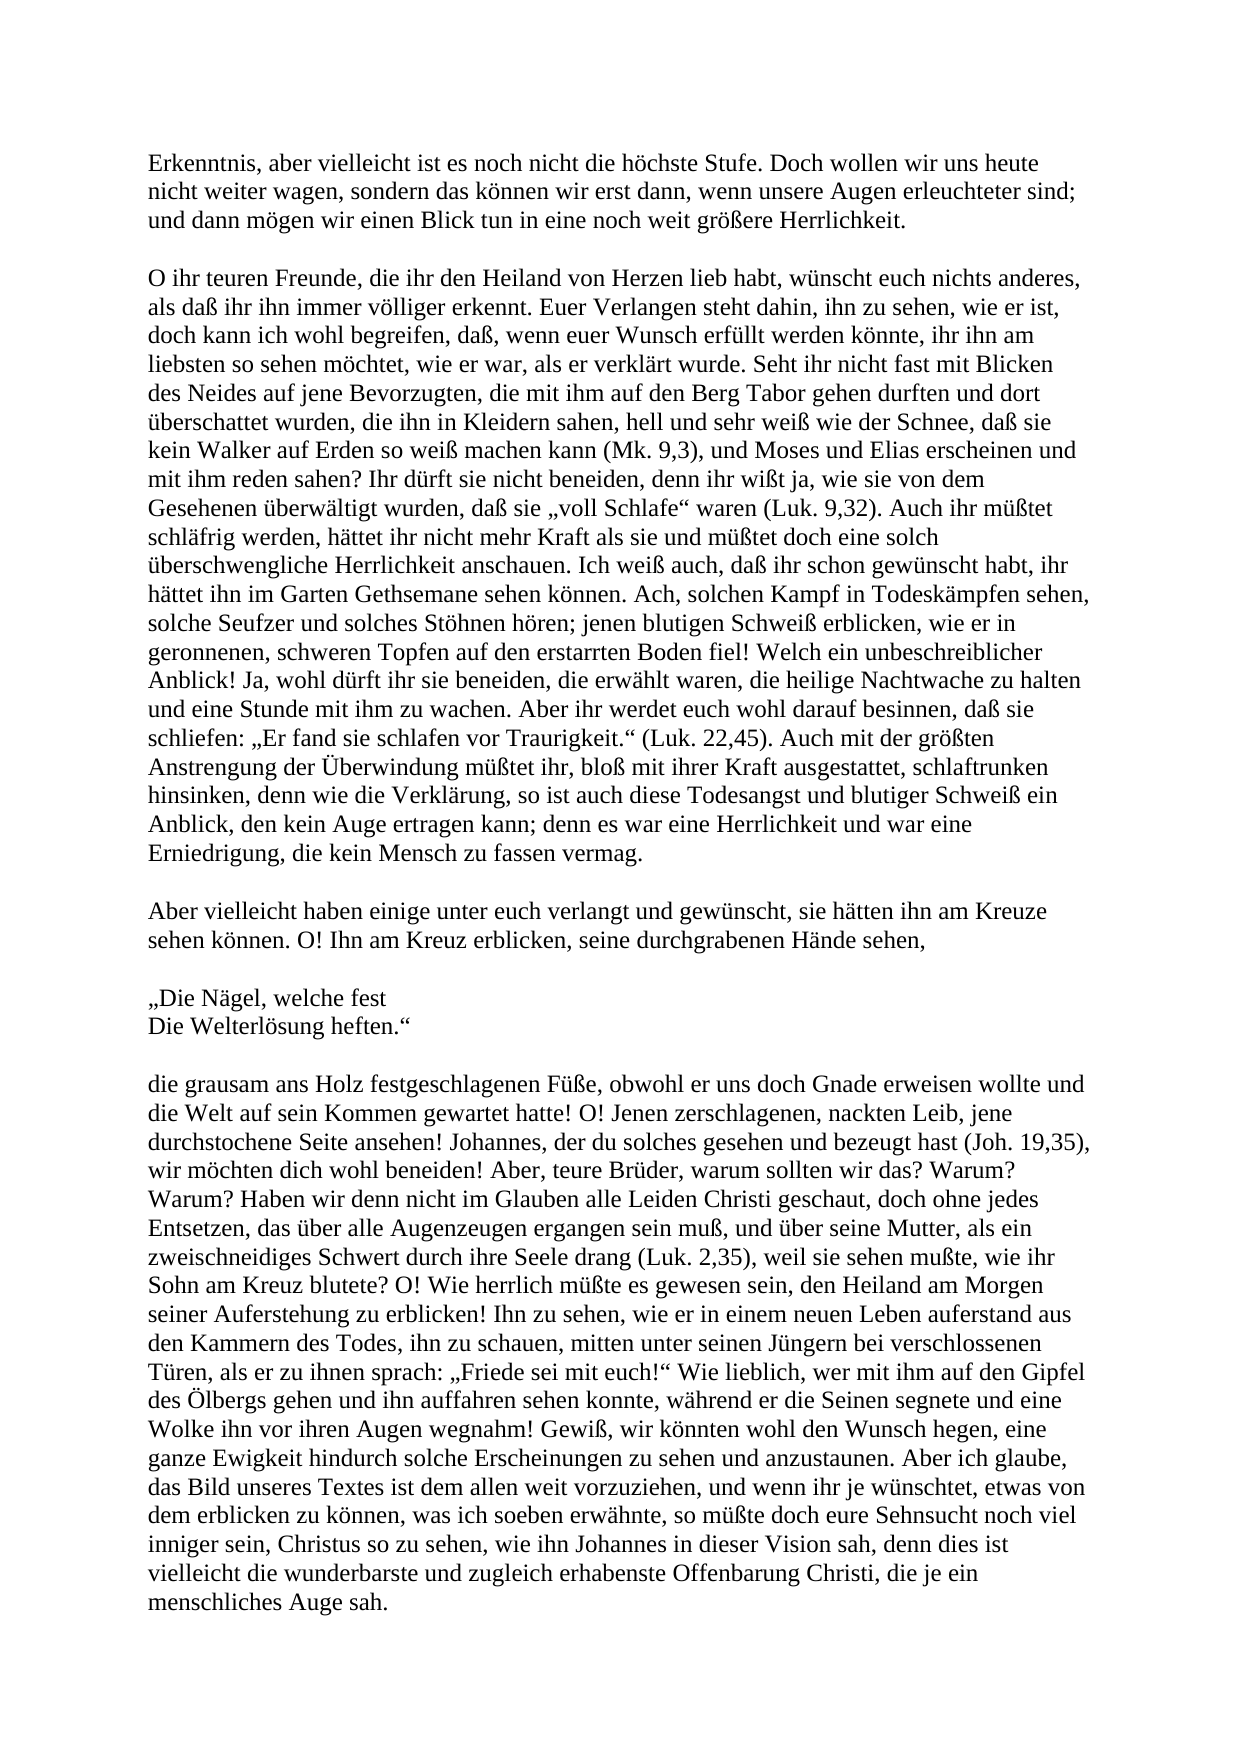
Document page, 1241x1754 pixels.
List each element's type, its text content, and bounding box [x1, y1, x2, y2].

text die grausam ans Holz festgeschlagenen Füße, obwohl er uns doch Gnade erweisen wollte und die Welt auf sein Kommen gewartet hatte! O! Jenen zerschlagenen, nackten Leib, jene durchstochene Seite ansehen! Johannes, der du solches gesehen und bezeugt hast (Joh. 19,35), wir möchten dich wohl beneiden! Aber, teure Brüder, warum sollten wir das? Warum? Warum? Haben wir denn nicht im Glauben alle Leiden Christi geschaut, doch ohne jedes Entsetzen, das über alle Augenzeugen ergangen sein muß, und über seine Mutter, als ein zweischneidiges Schwert durch ihre Seele drang (Luk. 2,35), weil sie sehen mußte, wie ihr Sohn am Kreuz blutete? O! Wie herrlich müßte es gewesen sein, den Heiland am Morgen seiner Auferstehung zu erblicken! Ihn zu sehen, wie er in einem neuen Leben auferstand aus den Kammern des Todes, ihn zu schauen, mitten unter seinen Jüngern bei verschlossenen Türen, als er zu ihnen sprach: „Friede sei mit euch!“ Wie lieblich, wer mit ihm auf den Gipfel des Ölbergs gehen und ihn auffahren sehen konnte, während er die Seinen segnete und eine Wolke ihn vor ihren Augen wegnahm! Gewiß, wir könnten wohl den Wunsch hegen, eine ganze Ewigkeit hindurch solche Erscheinungen zu sehen und anzustaunen. Aber ich glaube, das Bild unseres Textes ist dem allen weit vorzuziehen, und wenn ihr je wünschtet, etwas von dem erblicken zu können, was ich soeben erwähnte, so müßte doch eure Sehnsucht noch viel inniger sein, Christus so zu sehen, wie ihn Johannes in dieser Vision sah, denn dies ist vielleicht die wunderbarste und zugleich erhabenste Offenbarung Christi, die je ein menschliches Auge sah. [148, 1069, 1093, 1616]
text Aber vielleicht haben einige unter euch verlangt und gewünscht, sie hätten ihn am Kreuze sehen können. O! Ihn am Kreuz erblicken, seine durchgrabenen Hände sehen, [148, 896, 1093, 953]
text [148, 148, 1093, 234]
text O ihr teuren Freunde, die ihr den Heiland von Herzen lieb habt, wünscht euch nichts anderes, als daß ihr ihn immer völliger erkennt. Euer Verlangen steht dahin, ihn zu sehen, wie er ist, doch kann ich wohl begreifen, daß, wenn euer Wunsch erfüllt werden könnte, ihr ihn am liebsten so sehen möchtet, wie er war, als er verklärt wurde. Seht ihr nicht fast mit Blicken des Neides auf jene Bevorzugten, die mit ihm auf den Berg Tabor gehen durften und dort überschattet wurden, die ihn in Kleidern sahen, hell und sehr weiß wie der Schnee, daß sie kein Walker auf Erden so weiß machen kann (Mk. 9,3), und Moses und Elias erscheinen und mit ihm reden sahen? Ihr dürft sie nicht beneiden, denn ihr wißt ja, wie sie von dem Gesehenen überwältigt wurden, daß sie „voll Schlafe“ waren (Luk. 9,32). Auch ihr müßtet schläfrig werden, hättet ihr nicht mehr Kraft als sie und müßtet doch eine solch überschwengliche Herrlichkeit anschauen. Ich weiß auch, daß ihr schon gewünscht habt, ihr hättet ihn im Garten Gethsemane sehen können. Ach, solchen Kampf in Todeskämpfen sehen, solche Seufzer und solches Stöhnen hören; jenen blutigen Schweiß erblicken, wie er in geronnenen, schweren Topfen auf den erstarrten Boden fiel! Welch ein unbeschreiblicher Anblick! Ja, wohl dürft ihr sie beneiden, die erwählt waren, die heilige Nachtwache zu halten und eine Stunde mit ihm zu wachen. Aber ihr werdet euch wohl darauf besinnen, daß sie schliefen: „Er fand sie schlafen vor Traurigkeit.“ (Luk. 22,45). Auch mit der größten Anstrengung der Überwindung müßtet ihr, bloß mit ihrer Kraft ausgestattet, schlaftrunken hinsinken, denn wie die Verklärung, so ist auch diese Todesangst und blutiger Schweiß ein Anblick, den kein Auge ertragen kann; denn es war eine Herrlichkeit und war eine Erniedrigung, die kein Mensch zu fassen vermag. [148, 263, 1093, 867]
text „Die Nägel, welche fest Die Welterlösung heften.“ [148, 983, 1093, 1040]
